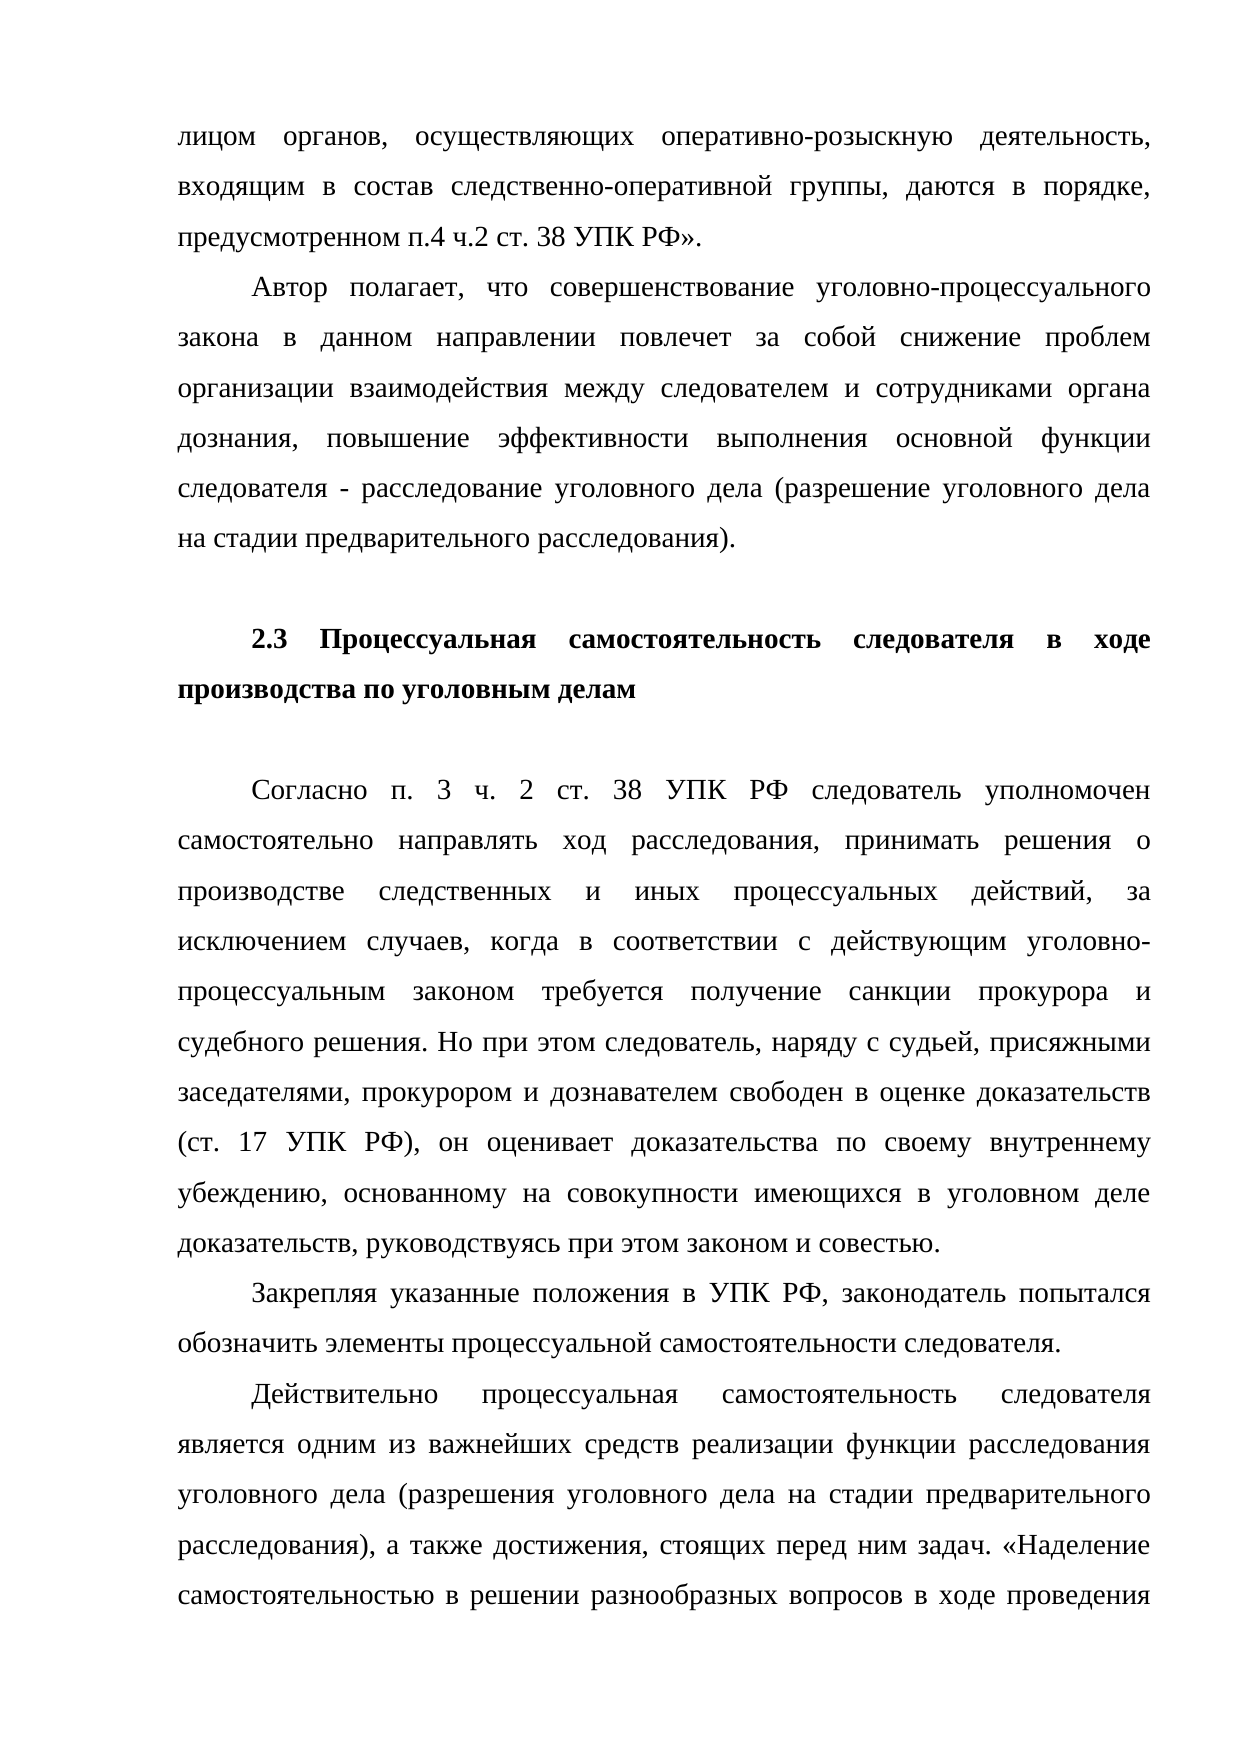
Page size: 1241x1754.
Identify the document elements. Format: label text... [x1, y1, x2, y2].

text Согласно п. 3 ч. 2 ст. 38 УПК РФ следователь уполномочен самостоятельно направлять ход расследования, принимать решения о производстве следственных и иных процессуальных действий, за исключением случаев, когда в соответствии с действующим уголовно-процессуальным законом требуется получение санкции прокурора и судебного решения. Но при этом следователь, наряду с судьей, присяжными заседателями, прокурором и дознавателем свободен в оценке доказательств (ст. 17 УПК РФ), он оценивает доказательства по своему внутреннему убеждению, основанному на совокупности имеющихся в уголовном деле доказательств, руководствуясь при этом законом и совестью. [177, 772, 1152, 1258]
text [177, 1376, 1152, 1611]
text Закрепляя указанные положения в УПК РФ, законодатель попытался обозначить элементы процессуальной самостоятельности следователя. [177, 1275, 1152, 1359]
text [177, 118, 1152, 252]
text Автор полагает, что совершенствование уголовно-процессуального закона в данном направлении повлечет за собой снижение проблем организации взаимодействия между следователем и сотрудниками органа дознания, повышение эффективности выполнения основной функции следователя - расследование уголовного дела (разрешение уголовного дела на стадии предварительного расследования). [177, 269, 1152, 554]
text 2.3 Процессуальная самостоятельность следователя в ходе производства по уголовным делам [177, 621, 1152, 705]
